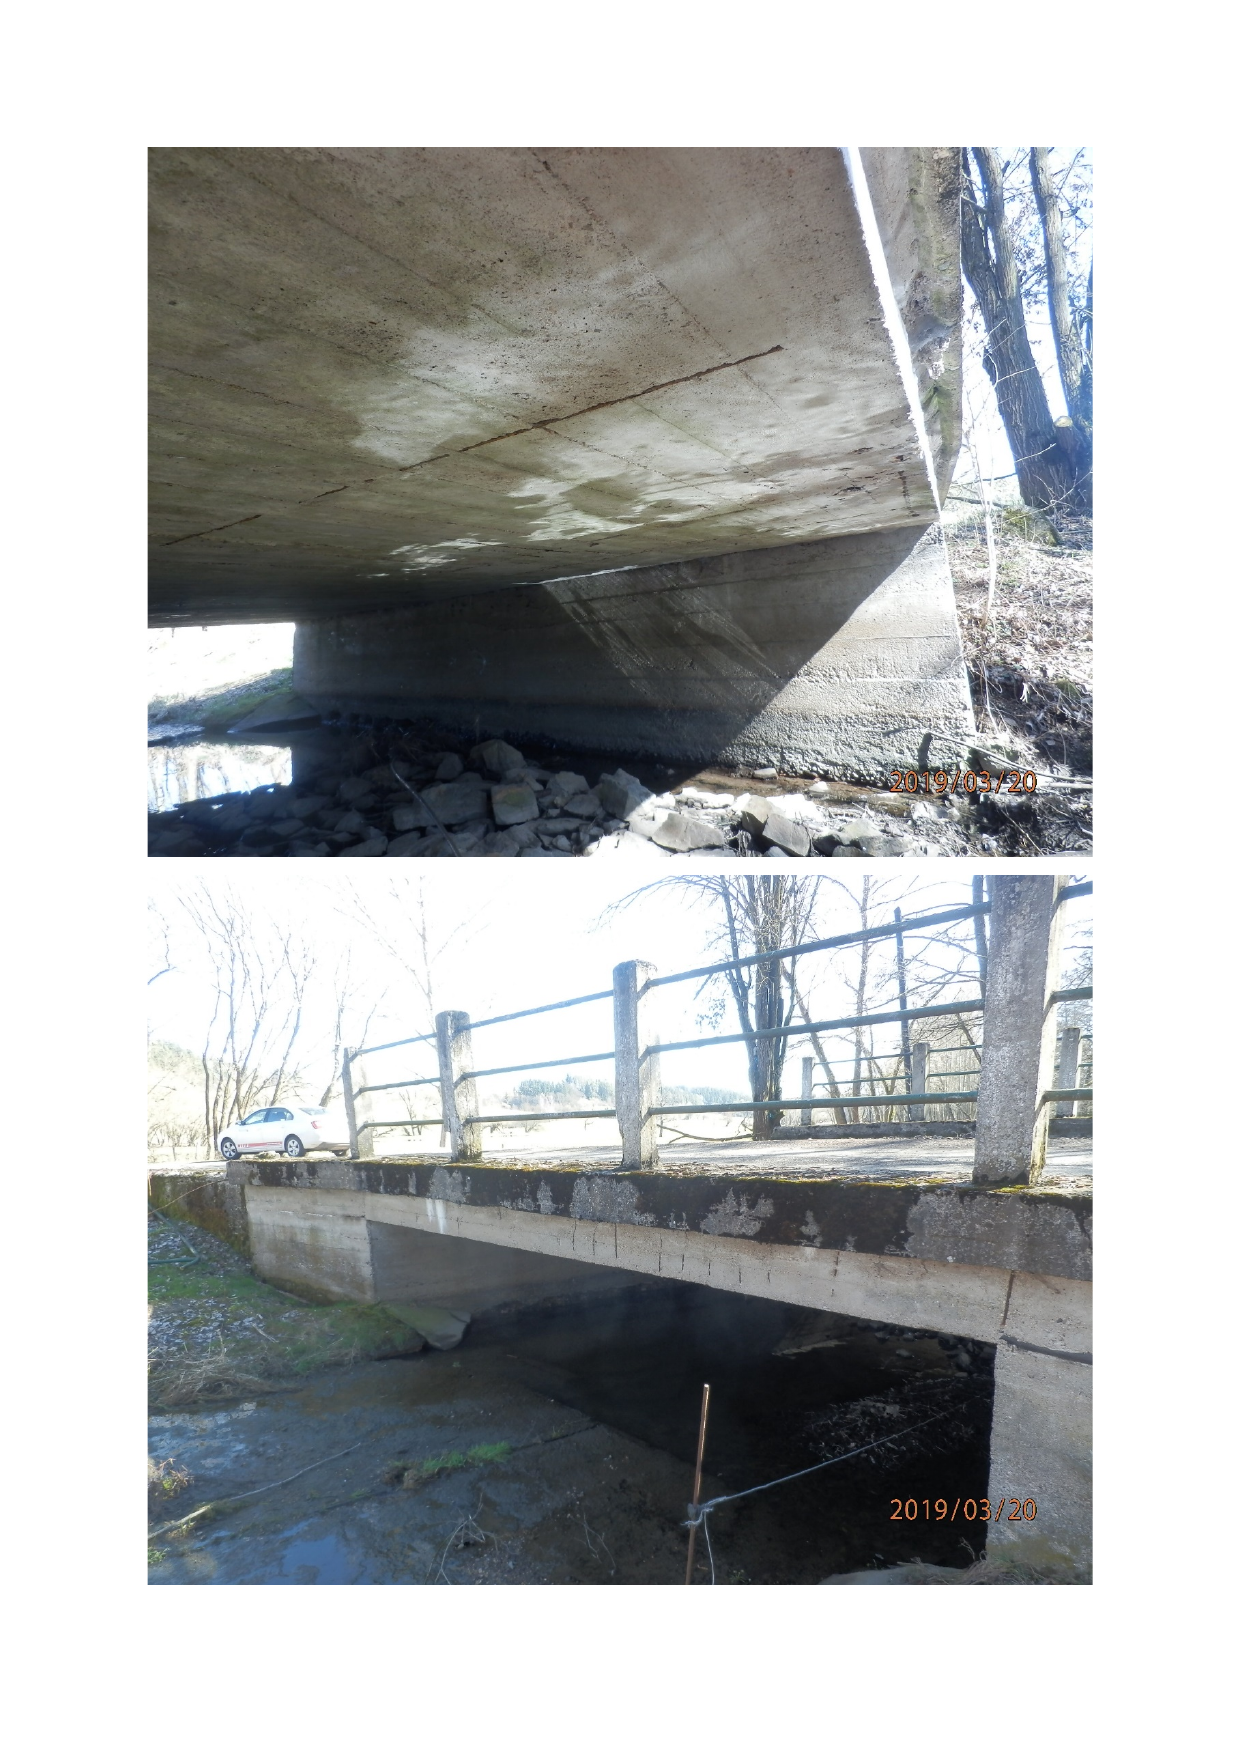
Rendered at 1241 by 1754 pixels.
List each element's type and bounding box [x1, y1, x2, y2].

picture [147, 147, 1093, 857]
picture [147, 875, 1093, 1585]
